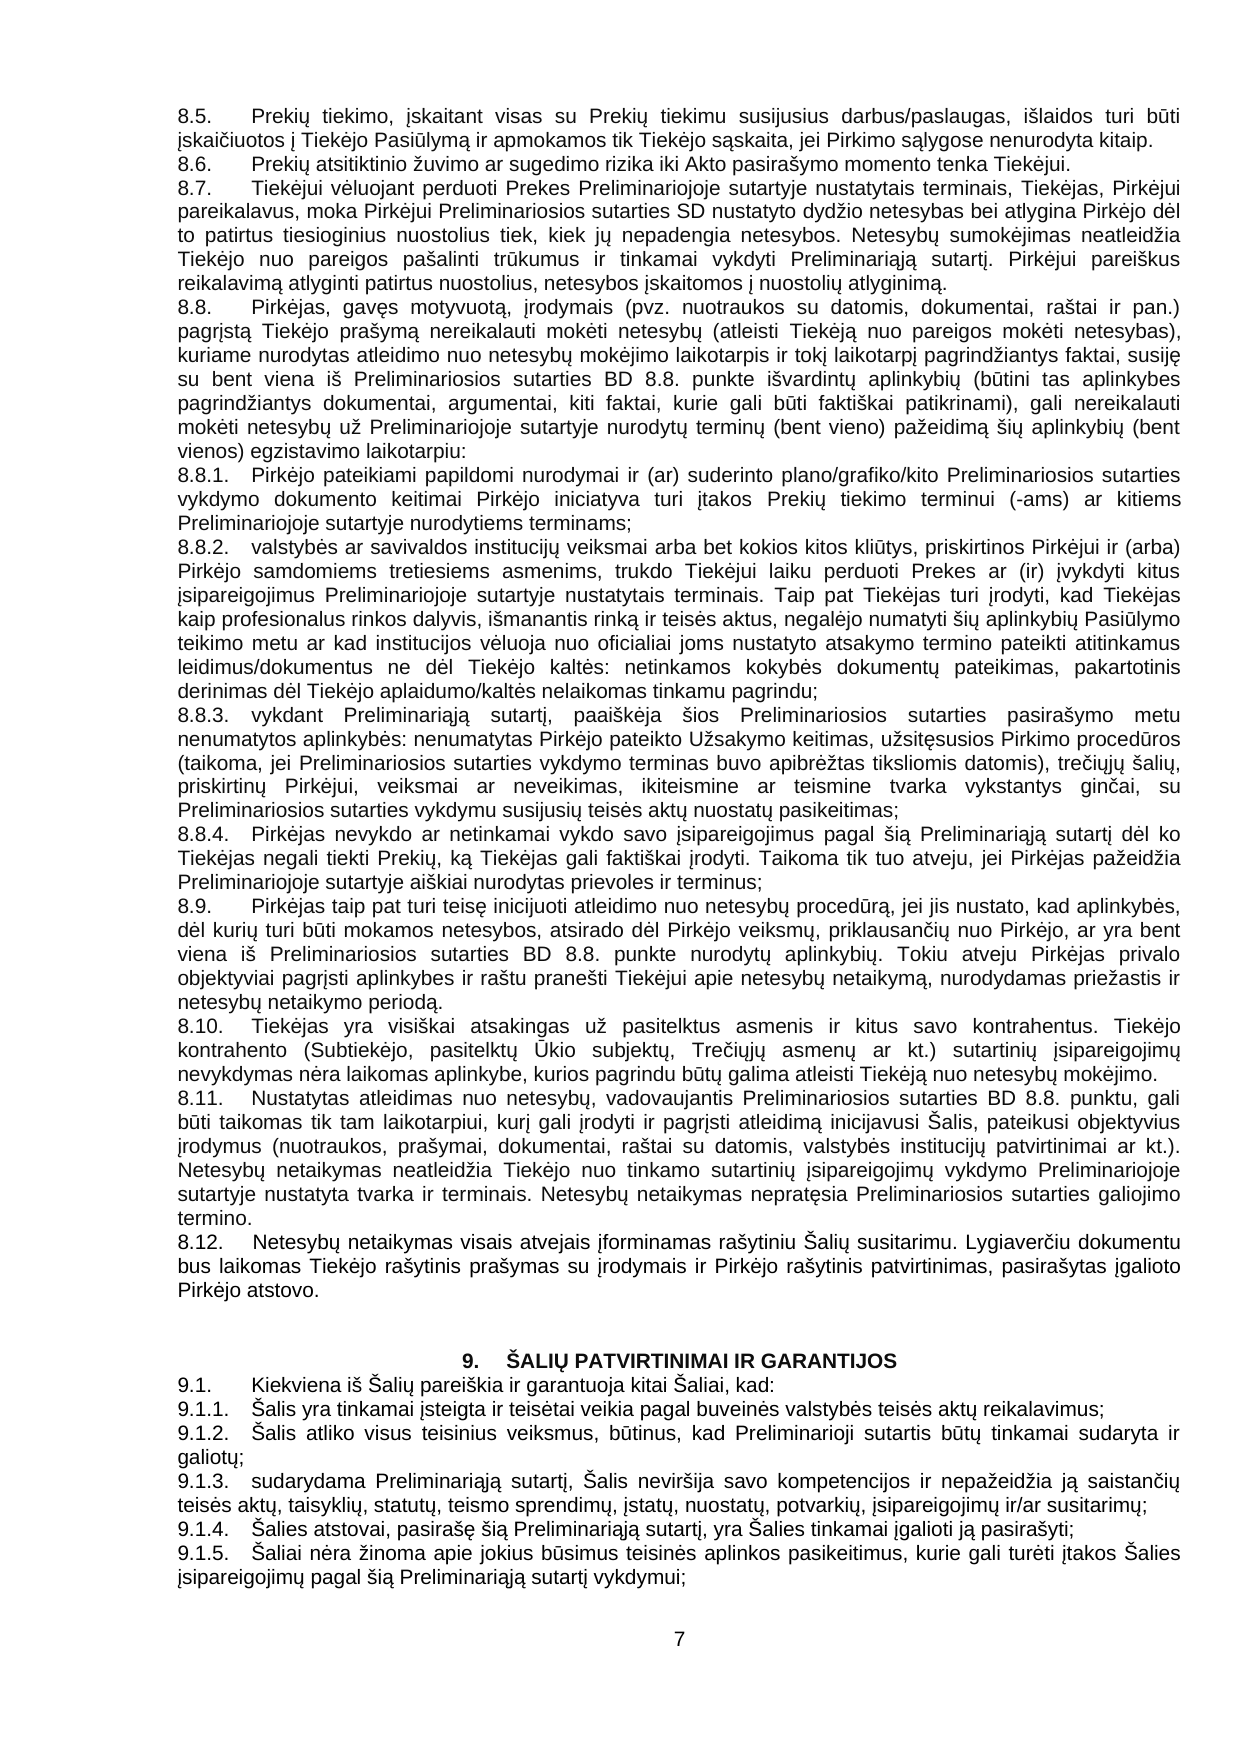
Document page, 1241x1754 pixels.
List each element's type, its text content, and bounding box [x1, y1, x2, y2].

list Šalies atstovai, pasirašę šią Preliminariąją sutartį, yra Šalies tinkamai įgalioti ją pasirašyti; [177, 1517, 1182, 1541]
list Netesybų netaikymas visais atvejais įforminamas rašytiniu Šalių susitarimu. Lygiaverčiu dokumentu bus laikomas Tiekėjo rašytinis prašymas su įrodymais ir Pirkėjo rašytinis patvirtinimas, pasirašytas įgalioto Pirkėjo atstovo. [177, 1229, 1182, 1301]
list sudarydama Preliminariąją sutartį, Šalis neviršija savo kompetencijos ir nepažeidžia ją saistančių teisės aktų, taisyklių, statutų, teismo sprendimų, įstatų, nuostatų, potvarkių, įsipareigojimų ir/ar susitarimų; [177, 1469, 1182, 1517]
list Nustatytas atleidimas nuo netesybų, vadovaujantis Preliminariosios sutarties BD 8.8. punktu, gali būti taikomas tik tam laikotarpiui, kurį gali įrodyti ir pagrįsti atleidimą inicijavusi Šalis, pateikusi objektyvius įrodymus (nuotraukos, prašymai, dokumentai, raštai su datomis, valstybės institucijų patvirtinimai ar kt.). Netesybų netaikymas neatleidžia Tiekėjo nuo tinkamo sutartinių įsipareigojimų vykdymo Preliminariojoje sutartyje nustatyta tvarka ir terminais. Netesybų netaikymas nepratęsia Preliminariosios sutarties galiojimo termino. [177, 1086, 1182, 1229]
list valstybės ar savivaldos institucijų veiksmai arba bet kokios kitos kliūtys, priskirtinos Pirkėjui ir (arba) Pirkėjo samdomiems tretiesiems asmenims, trukdo Tiekėjui laiku perduoti Prekes ar (ir) įvykdyti kitus įsipareigojimus Preliminariojoje sutartyje nustatytais terminais. Taip pat Tiekėjas turi įrodyti, kad Tiekėjas kaip profesionalus rinkos dalyvis, išmanantis rinką ir teisės aktus, negalėjo numatyti šių aplinkybių Pasiūlymo teikimo metu ar kad institucijos vėluoja nuo oficialiai joms nustatyto atsakymo termino pateikti atitinkamus leidimus/dokumentus ne dėl Tiekėjo kaltės: netinkamos kokybės dokumentų pateikimas, pakartotinis derinimas dėl Tiekėjo aplaidumo/kaltės nelaikomas tinkamu pagrindu; [177, 535, 1182, 702]
list Pirkėjas taip pat turi teisę inicijuoti atleidimo nuo netesybų procedūrą, jei jis nustato, kad aplinkybės, dėl kurių turi būti mokamos netesybos, atsirado dėl Pirkėjo veiksmų, priklausančių nuo Pirkėjo, ar yra bent viena iš Preliminariosios sutarties BD 8.8. punkte nurodytų aplinkybių. Tokiu atveju Pirkėjas privalo objektyviai pagrįsti aplinkybes ir raštu pranešti Tiekėjui apie netesybų netaikymą, nurodydamas priežastis ir netesybų netaikymo periodą. [177, 894, 1182, 1014]
list Pirkėjas, gavęs motyvuotą, įrodymais (pvz. nuotraukos su datomis, dokumentai, raštai ir pan.) pagrįstą Tiekėjo prašymą nereikalauti mokėti netesybų (atleisti Tiekėją nuo pareigos mokėti netesybas), kuriame nurodytas atleidimo nuo netesybų mokėjimo laikotarpis ir tokį laikotarpį pagrindžiantys faktai, susiję su bent viena iš Preliminariosios sutarties BD 8.8. punkte išvardintų aplinkybių (būtini tas aplinkybes pagrindžiantys dokumentai, argumentai, kiti faktai, kurie gali būti faktiškai patikrinami), gali nereikalauti mokėti netesybų už Preliminariojoje sutartyje nurodytų terminų (bent vieno) pažeidimą šių aplinkybių (bent vienos) egzistavimo laikotarpiu: [177, 295, 1182, 463]
list Šaliai nėra žinoma apie jokius būsimus teisinės aplinkos pasikeitimus, kurie gali turėti įtakos Šalies įsipareigojimų pagal šią Preliminariąją sutartį vykdymui; [177, 1541, 1182, 1589]
list Pirkėjas nevykdo ar netinkamai vykdo savo įsipareigojimus pagal šią Preliminariąją sutartį dėl ko Tiekėjas negali tiekti Prekių, ką Tiekėjas gali faktiškai įrodyti. Taikoma tik tuo atveju, jei Pirkėjas pažeidžia Preliminariojoje sutartyje aiškiai nurodytas prievoles ir terminus; [177, 822, 1182, 894]
list vykdant Preliminariąją sutartį, paaiškėja šios Preliminariosios sutarties pasirašymo metu nenumatytos aplinkybės: nenumatytas Pirkėjo pateikto Užsakymo keitimas, užsitęsusios Pirkimo procedūros (taikoma, jei Preliminariosios sutarties vykdymo terminas buvo apibrėžtas tiksliomis datomis), trečiųjų šalių, priskirtinų Pirkėjui, veiksmai ar neveikimas, ikiteismine ar teismine tvarka vykstantys ginčai, su Preliminariosios sutarties vykdymu susijusių teisės aktų nuostatų pasikeitimas; [177, 702, 1182, 822]
list Tiekėjas yra visiškai atsakingas už pasitelktus asmenis ir kitus savo kontrahentus. Tiekėjo kontrahento (Subtiekėjo, pasitelktų Ūkio subjektų, Trečiųjų asmenų ar kt.) sutartinių įsipareigojimų nevykdymas nėra laikomas aplinkybe, kurios pagrindu būtų galima atleisti Tiekėją nuo netesybų mokėjimo. [177, 1014, 1182, 1086]
list Tiekėjui vėluojant perduoti Prekes Preliminariojoje sutartyje nustatytais terminais, Tiekėjas, Pirkėjui pareikalavus, moka Pirkėjui Preliminariosios sutarties SD nustatyto dydžio netesybas bei atlygina Pirkėjo dėl to patirtus tiesioginius nuostolius tiek, kiek jų nepadengia netesybos. Netesybų sumokėjimas neatleidžia Tiekėjo nuo pareigos pašalinti trūkumus ir tinkamai vykdyti Preliminariąją sutartį. Pirkėjui pareiškus reikalavimą atlyginti patirtus nuostolius, netesybos įskaitomos į nuostolių atlyginimą. [177, 175, 1182, 295]
list Prekių tiekimo, įskaitant visas su Prekių tiekimu susijusius darbus/paslaugas, išlaidos turi būti įskaičiuotos į Tiekėjo Pasiūlymą ir apmokamos tik Tiekėjo sąskaita, jei Pirkimo sąlygose nenurodyta kitaip. [177, 103, 1182, 151]
list Prekių atsitiktinio žuvimo ar sugedimo rizika iki Akto pasirašymo momento tenka Tiekėjui. [177, 151, 1182, 175]
list Šalis yra tinkamai įsteigta ir teisėtai veikia pagal buveinės valstybės teisės aktų reikalavimus; [177, 1397, 1182, 1421]
list Šalis atliko visus teisinius veiksmus, būtinus, kad Preliminarioji sutartis būtų tinkamai sudaryta ir galiotų; [177, 1421, 1182, 1469]
list Kiekviena iš Šalių pareiškia ir garantuoja kitai Šaliai, kad: [177, 1373, 1182, 1397]
subtitle ŠALIŲ PATVIRTINIMAI IR GARANTIJOS [177, 1349, 1182, 1373]
list Pirkėjo pateikiami papildomi nurodymai ir (ar) suderinto plano/grafiko/kito Preliminariosios sutarties vykdymo dokumento keitimai Pirkėjo iniciatyva turi įtakos Prekių tiekimo terminui (-ams) ar kitiems Preliminariojoje sutartyje nurodytiems terminams; [177, 463, 1182, 535]
